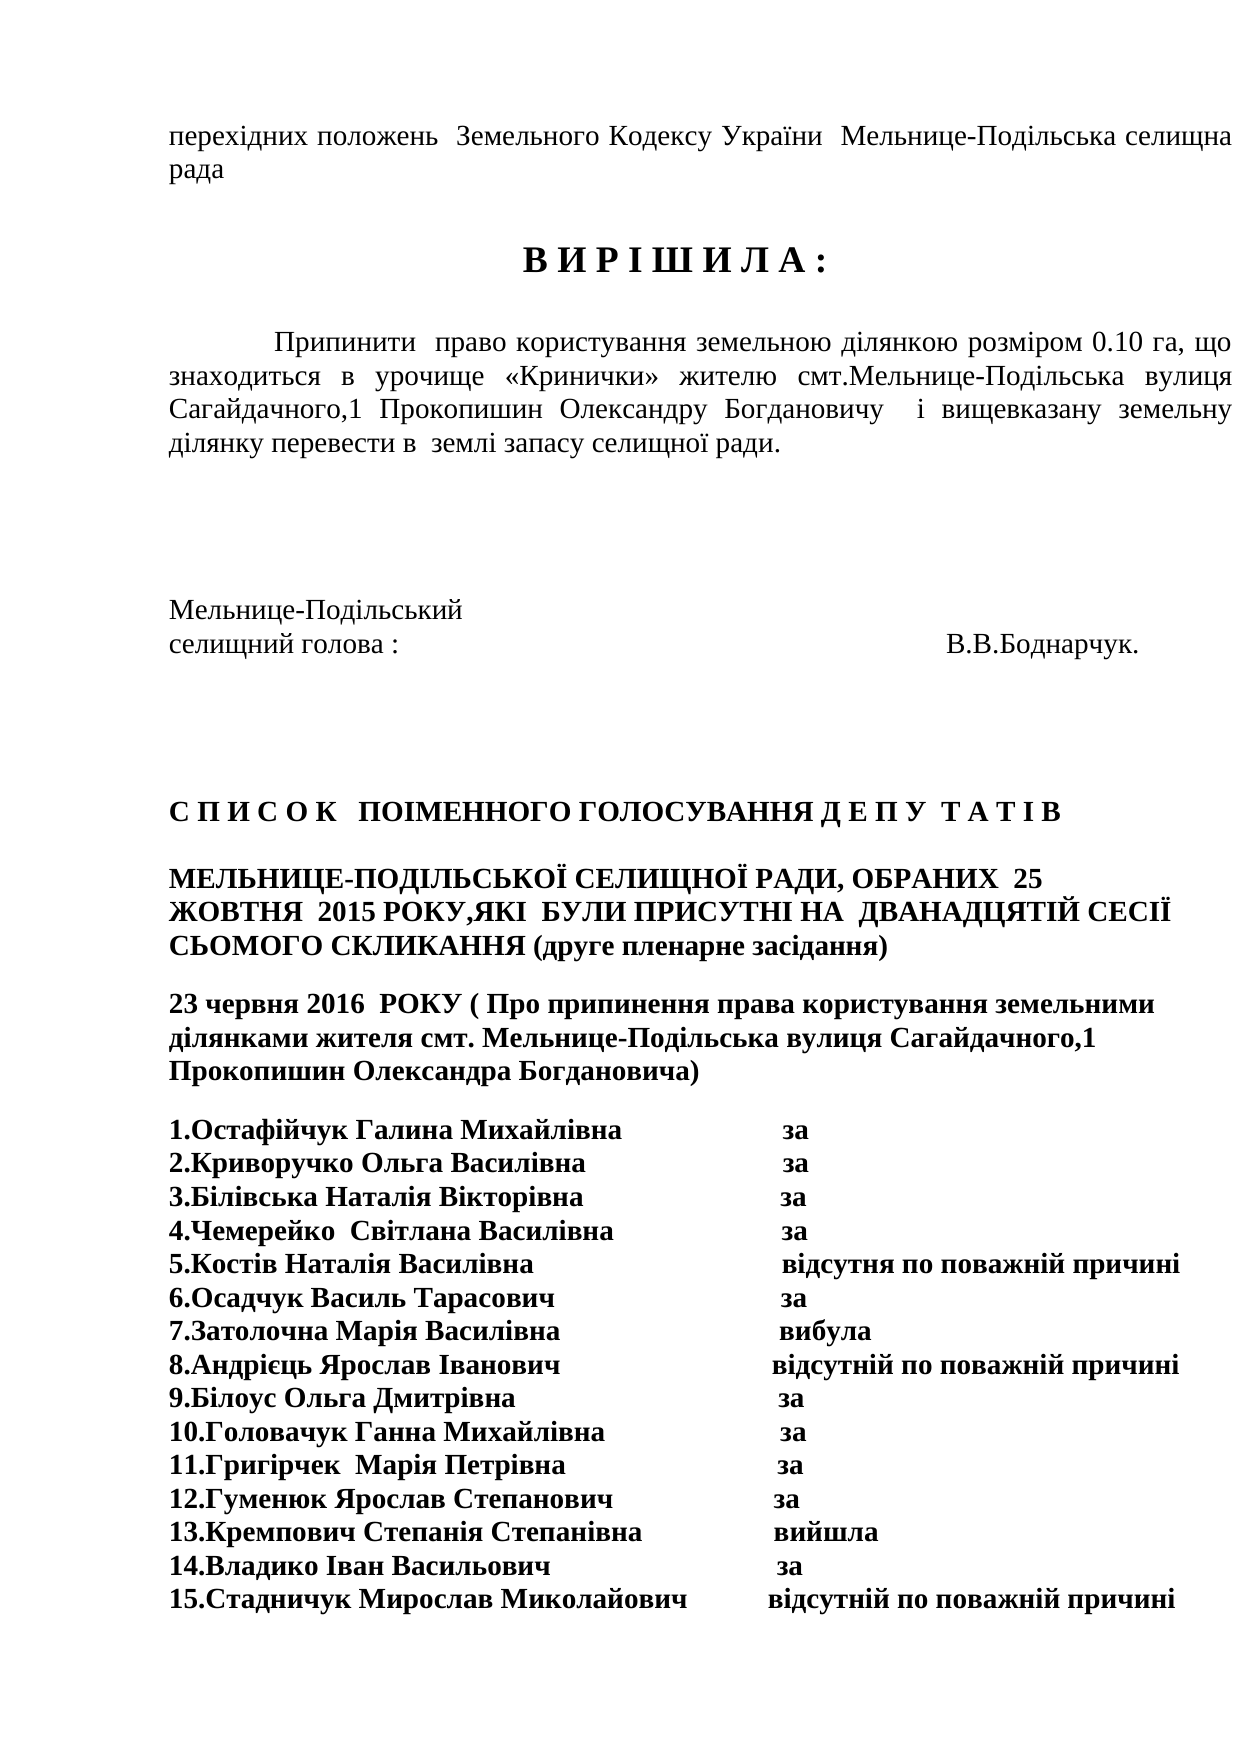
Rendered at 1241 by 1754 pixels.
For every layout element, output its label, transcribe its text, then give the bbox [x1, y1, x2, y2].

text Припинити право користування земельною ділянкою розміром , що знаходиться в урочище «Кринички» жителю смт.Мельнице-Подільська вулиця Сагайдачного,1 Прокопишин Олександру Богдановичу і вищевказану земельну ділянку перевести в землі запасу селищної ради. [169, 324, 1233, 458]
text 12.Гуменюк Ярослав Степанович за [169, 1481, 1181, 1514]
text 15.Стадничук Мирослав Миколайович відсутній по поважній причині [169, 1582, 1181, 1615]
text 7.Затолочна Марія Василівна вибула [169, 1313, 1181, 1347]
text 11.Григірчек Марія Петрівна за [169, 1447, 1181, 1481]
text Мельнице-Подільський [169, 592, 1181, 626]
text 3.Білівська Наталія Вікторівна за [169, 1179, 1181, 1213]
text С П И С О К ПОІМЕННОГО ГОЛОСУВАННЯ Д Е П У Т А Т І В [169, 794, 1181, 827]
text 10.Головачук Ганна Михайлівна за [169, 1414, 1181, 1447]
text 5.Костів Наталія Василівна відсутня по поважній причині [169, 1246, 1181, 1280]
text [169, 118, 1233, 185]
text 14.Владико Іван Васильович за [169, 1548, 1181, 1582]
text 23 червня 2016 РОКУ ( Про припинення права користування земельними ділянками жителя смт. Мельнице-Подільська вулиця Сагайдачного,1 Прокопишин Олександра Богдановича) [169, 986, 1181, 1087]
text 4.Чемерейко Світлана Василівна за [169, 1213, 1181, 1246]
text 6.Осадчук Василь Тарасович за [169, 1280, 1181, 1313]
text 2.Криворучко Ольга Василівна за [169, 1146, 1181, 1179]
text 9.Білоус Ольга Дмитрівна за [169, 1380, 1181, 1414]
text В И Р І Ш И Л А : [169, 238, 1181, 281]
text 8.Андрієць Ярослав Іванович відсутній по поважній причині [169, 1347, 1181, 1380]
text селищний голова : В.В.Боднарчук. [169, 626, 1181, 659]
text 13.Кремпович Степанія Степанівна вийшла [169, 1514, 1181, 1548]
text 1.Остафійчук Галина Михайлівна за [169, 1112, 1181, 1146]
text МЕЛЬНИЦЕ-ПОДІЛЬСЬКОЇ СЕЛИЩНОЇ РАДИ, ОБРАНИХ 25 ЖОВТНЯ 2015 РОКУ,ЯКІ БУЛИ ПРИСУТНІ НА ДВАНАДЦЯТІЙ СЕСІЇ СЬОМОГО СКЛИКАННЯ (друге пленарне засідання) [169, 861, 1181, 961]
